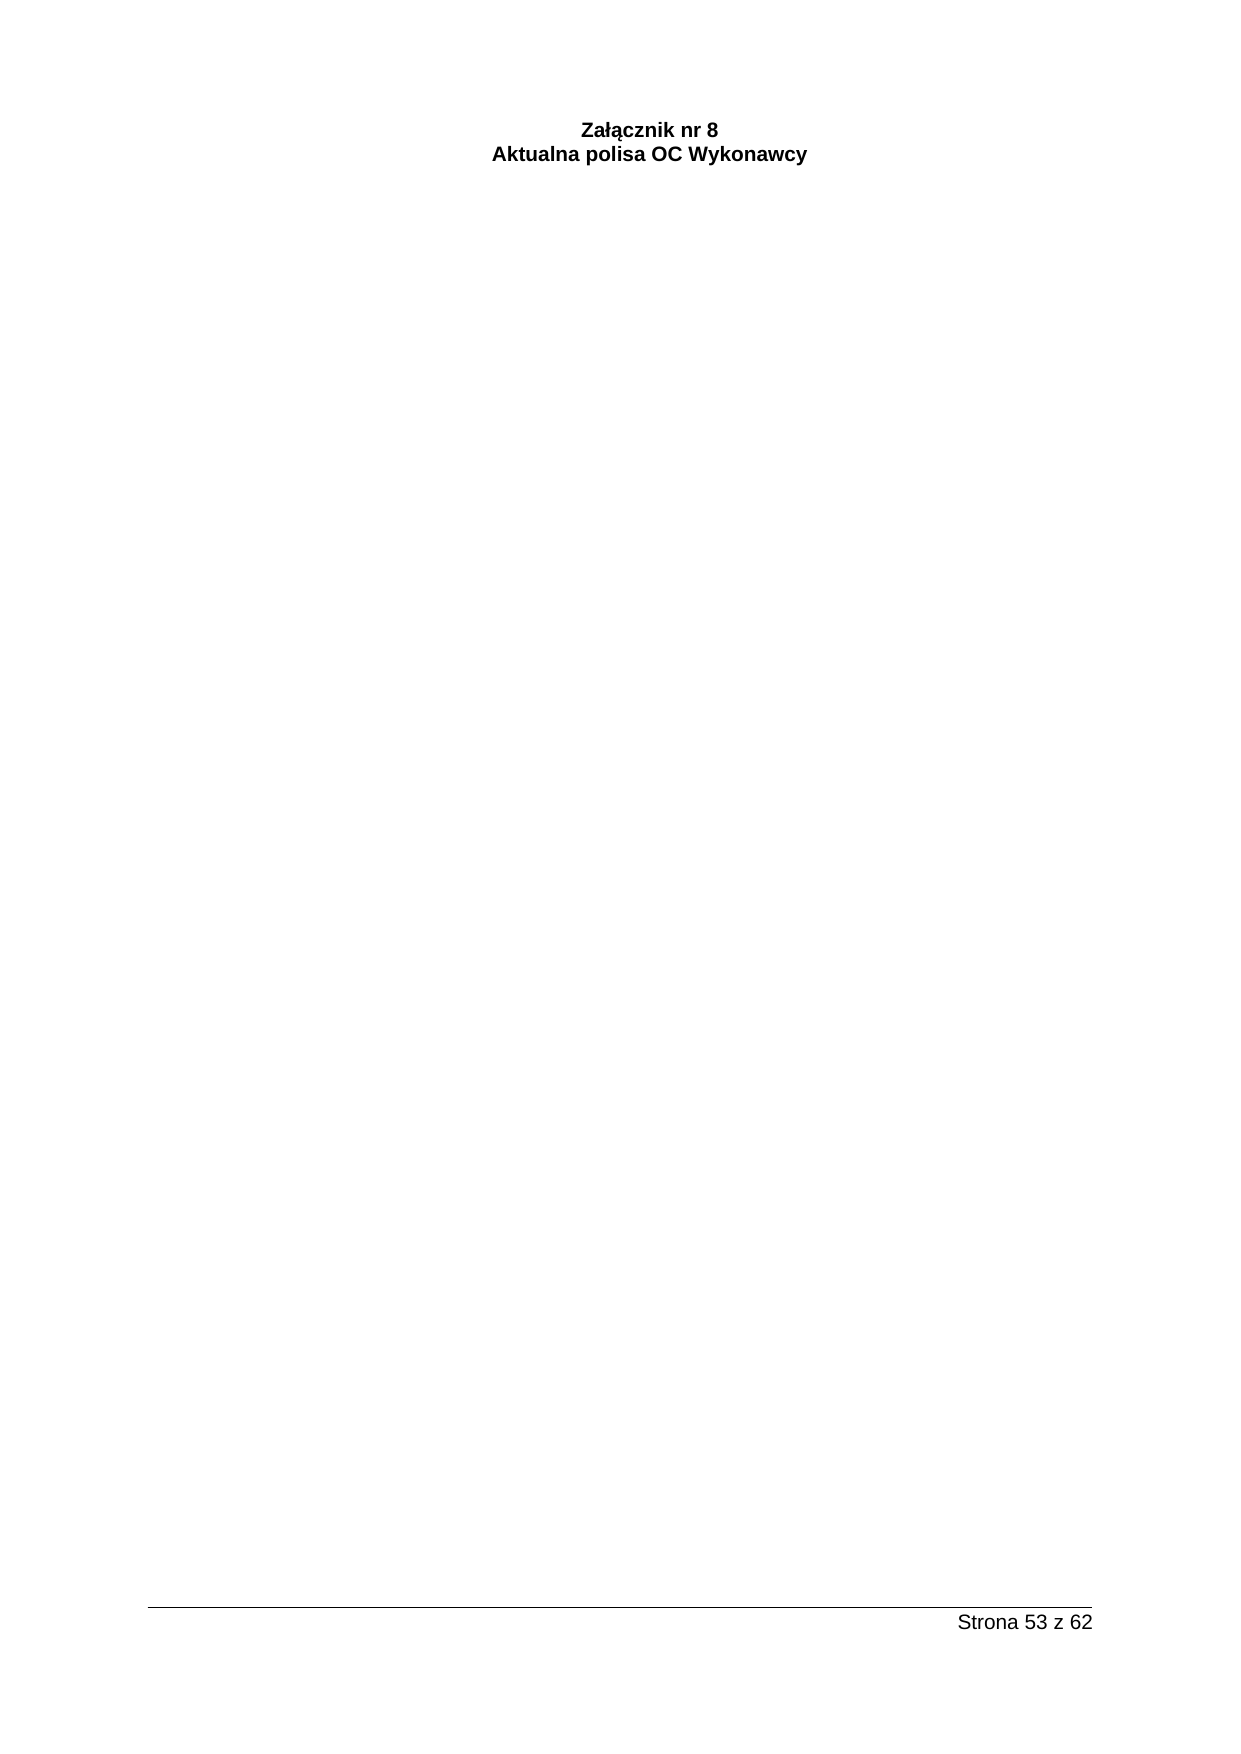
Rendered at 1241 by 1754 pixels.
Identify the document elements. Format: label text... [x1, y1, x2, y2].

subtitle Załącznik nr 8 Aktualna polisa OC Wykonawcy [207, 118, 1092, 166]
